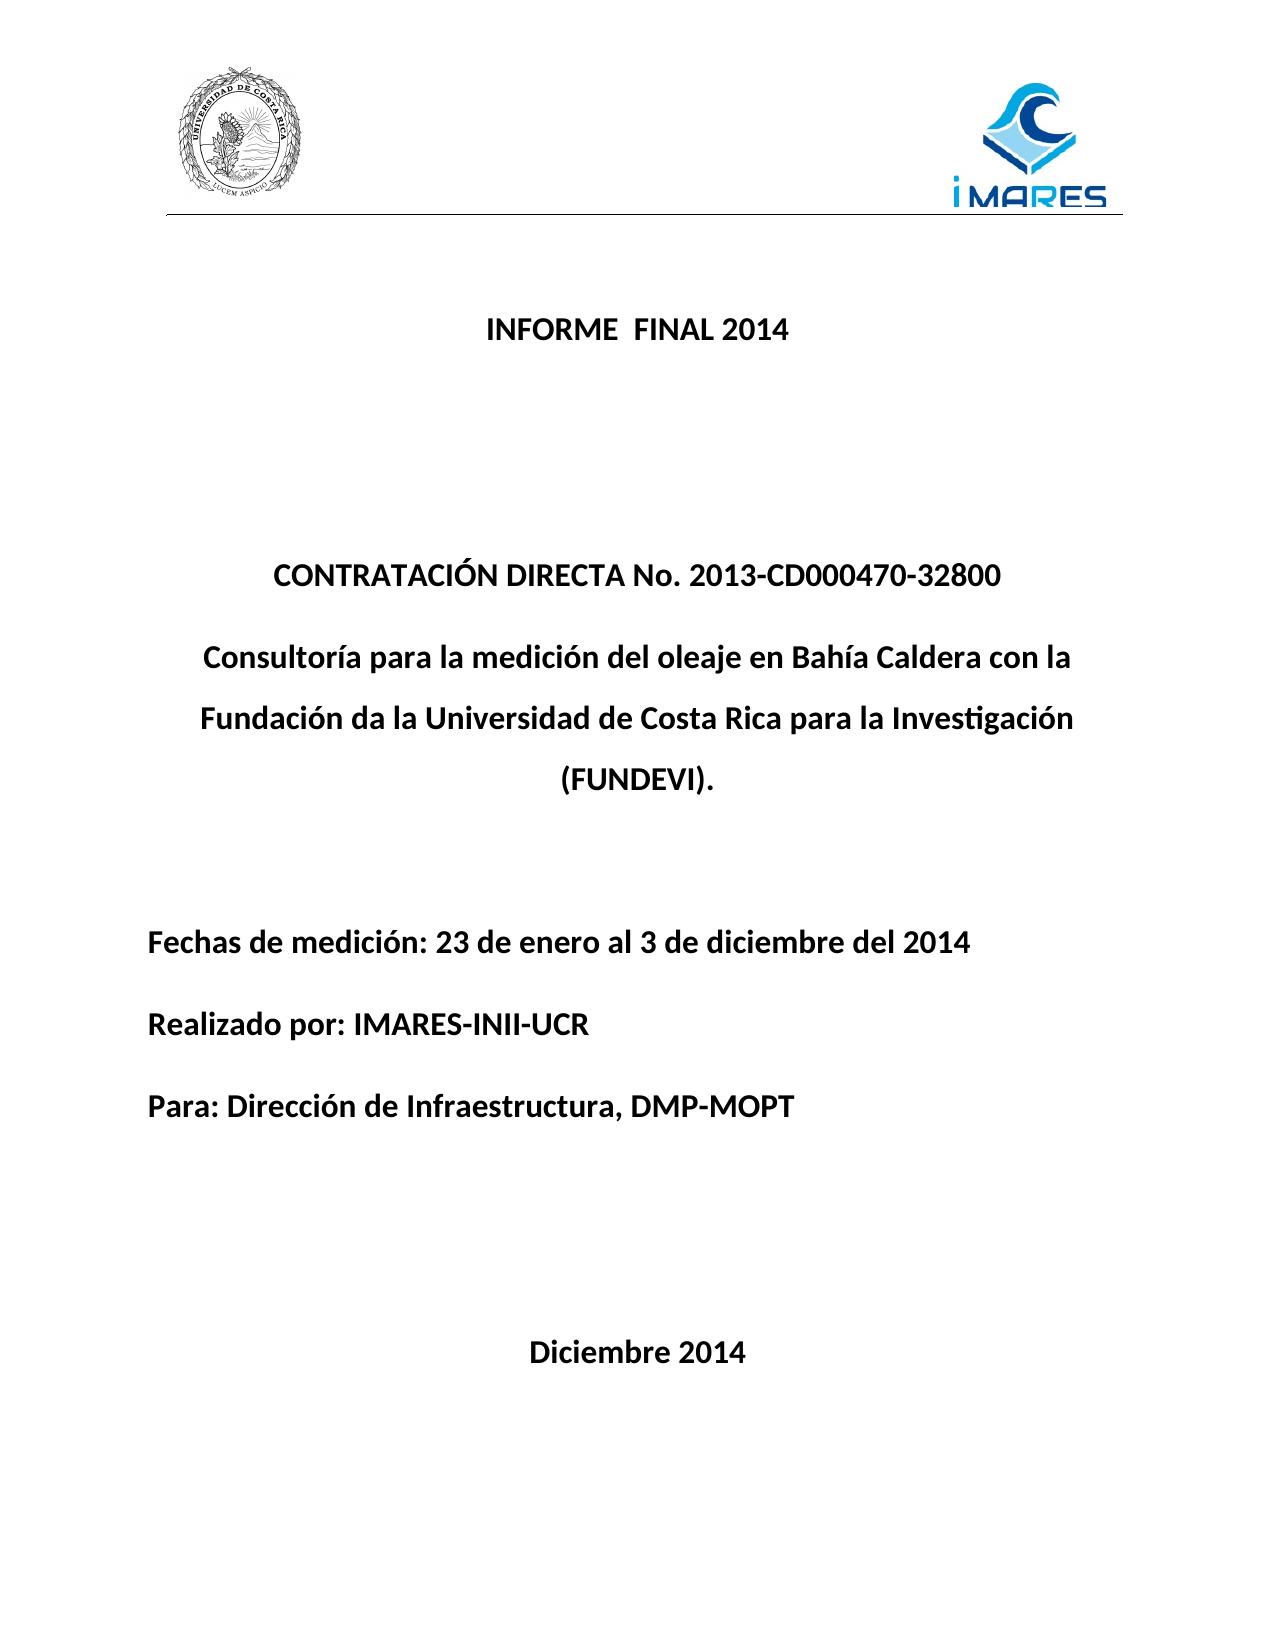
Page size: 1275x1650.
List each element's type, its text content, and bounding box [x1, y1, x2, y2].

text Diciembre 2014 [148, 1331, 1127, 1372]
picture [953, 83, 1107, 205]
picture [1036, 190, 1052, 205]
text CONTRATACIÓN DIRECTA No. 2013-CD000470-32800 [148, 554, 1127, 594]
picture [177, 66, 303, 204]
text INFORME FINAL 2014 [148, 308, 1127, 349]
text Fechas de medición: 23 de enero al 3 de diciembre del 2014 [148, 921, 1127, 962]
text Para: Dirección de Infraestructura, DMP-MOPT [148, 1085, 1127, 1126]
text Consultoría para la medición del oleaje en Bahía Caldera con la Fundación da la Universidad de Costa Rica para la Investigación (FUNDEVI). [148, 636, 1127, 798]
text Realizado por: IMARES-INII-UCR [148, 1003, 1127, 1044]
